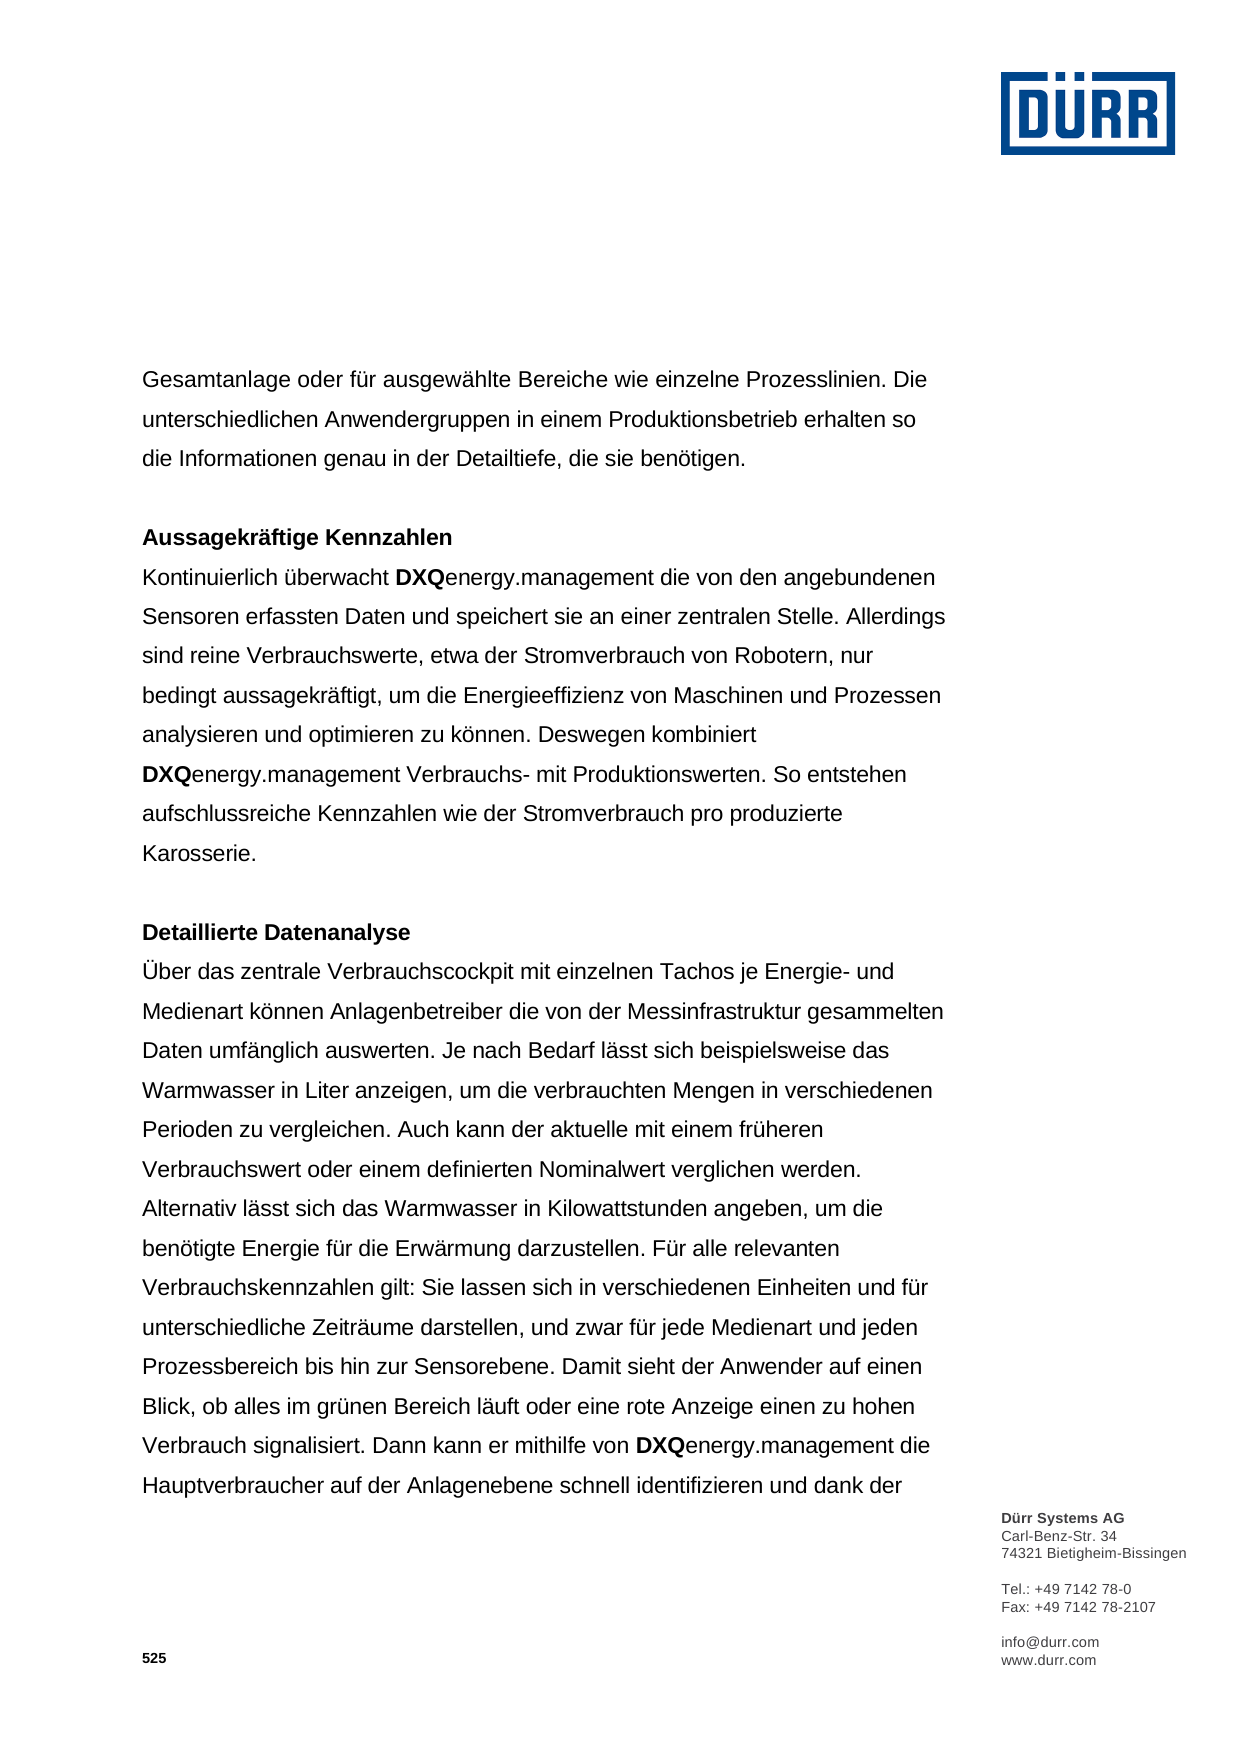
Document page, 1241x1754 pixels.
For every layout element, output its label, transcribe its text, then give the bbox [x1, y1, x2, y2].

text Detaillierte Datenanalyse [142, 919, 951, 945]
text Aussagekräftige Kennzahlen [142, 524, 951, 550]
picture [1001, 72, 1175, 155]
text Kontinuierlich überwacht DXQenergy.management die von den angebundenen Sensoren erfassten Daten und speichert sie an einer zentralen Stelle. Allerdings sind reine Verbrauchswerte, etwa der Stromverbrauch von Robotern, nur bedingt aussagekräftigt, um die Energieeffizienz von Maschinen und Prozessen analysieren und optimieren zu können. Deswegen kombiniert DXQenergy.management Verbrauchs- mit Produktionswerten. So entstehen aufschlussreiche Kennzahlen wie der Stromverbrauch pro produzierte Karosserie. [142, 563, 951, 866]
